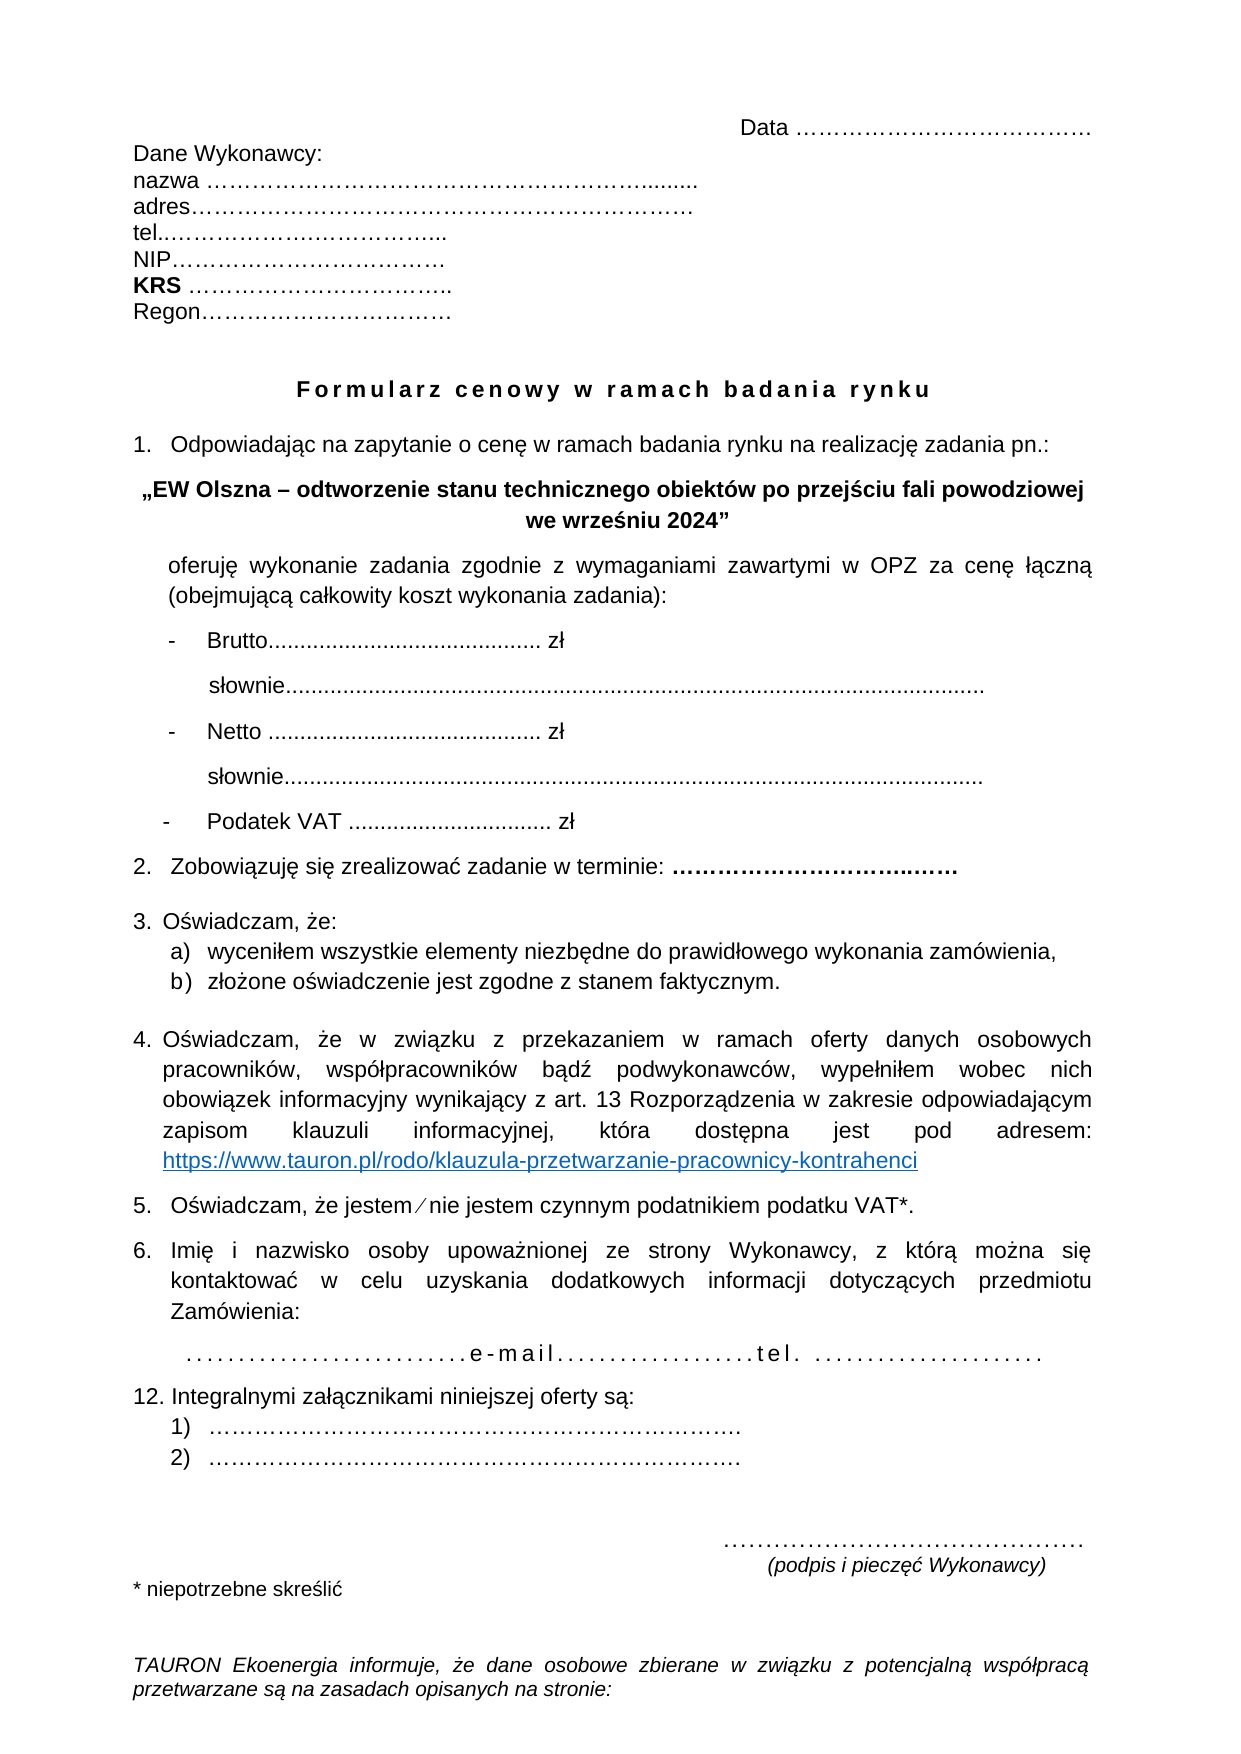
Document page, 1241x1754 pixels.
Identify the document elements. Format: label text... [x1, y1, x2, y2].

text - Brutto........................................... zł [168, 627, 1093, 654]
text adres………………………………………………………… [133, 193, 1093, 219]
list ……………………………………………………………. [170, 1443, 1093, 1470]
list ……………………………………………………………. [170, 1413, 1093, 1439]
text ........................................... [649, 1526, 1093, 1553]
text tel..……………….……………... [133, 219, 1093, 246]
text 12. Integralnymi załącznikami niniejszej oferty są: [133, 1383, 1093, 1409]
subtitle „EW Olszna – odtworzenie stanu technicznego obiektów po przejściu fali powodziowej we wrześniu 2024” [133, 476, 1093, 533]
text TAURON Ekoenergia informuje, że dane osobowe zbierane w związku z potencjalną współpracą przetwarzane są na zasadach opisanych na stronie: [133, 1653, 1093, 1701]
text słownie.............................................................................................................. [206, 672, 1093, 699]
text ...........................e-mail...................tel. ...................... [133, 1340, 1093, 1367]
list wyceniłem wszystkie elementy niezbędne do prawidłowego wykonania zamówienia, [170, 938, 1093, 964]
text KRS …………………………….. [133, 272, 1093, 298]
list złożone oświadczenie jest zgodne z stanem faktycznym. [170, 968, 1093, 994]
list Oświadczam, że w związku z przekazaniem w ramach oferty danych osobowych pracowników, współpracowników bądź podwykonawców, wypełniłem wobec nich obowiązek informacyjny wynikający z art. 13 Rozporządzenia w zakresie odpowiadającym zapisom klauzuli informacyjnej, która dostępna jest pod adresem: https://www.tauron.pl/rodo/klauzula-przetwarzanie-pracownicy-kontrahenci [133, 1026, 1093, 1173]
text Regon…………………………… [133, 298, 1093, 325]
list Oświadczam, że jestem nie jestem czynnym podatnikiem podatku VAT*. [133, 1192, 1093, 1218]
text - Podatek VAT ................................ zł [133, 808, 1093, 834]
text Formularz cenowy w ramach badania rynku [133, 376, 1093, 402]
text słownie.............................................................................................................. [168, 763, 1093, 789]
list Odpowiadając na zapytanie o cenę w ramach badania rynku na realizację zadania pn.: [133, 431, 1093, 458]
text * niepotrzebne skreślić [133, 1577, 1093, 1601]
text (podpis i pieczęć Wykonawcy) [133, 1553, 1093, 1577]
text nazwa …………………………………………………......... [133, 167, 1093, 193]
text Dane Wykonawcy: [133, 140, 1093, 167]
text Data ………………………………… [133, 114, 1093, 140]
text oferuję wykonanie zadania zgodnie z wymaganiami zawartymi w OPZ za cenę łączną (obejmującą całkowity koszt wykonania zadania): [168, 552, 1093, 608]
list Oświadczam, że: [133, 908, 1093, 934]
list Zobowiązuję się zrealizować zadanie w terminie: …………………………..…… [133, 853, 1093, 880]
list Imię i nazwisko osoby upoważnionej ze strony Wykonawcy, z którą można się kontaktować w celu uzyskania dodatkowych informacji dotyczących przedmiotu Zamówienia: [133, 1237, 1093, 1324]
text - Netto ........................................... zł [168, 718, 1093, 744]
text NIP……………………………… [133, 246, 1093, 272]
